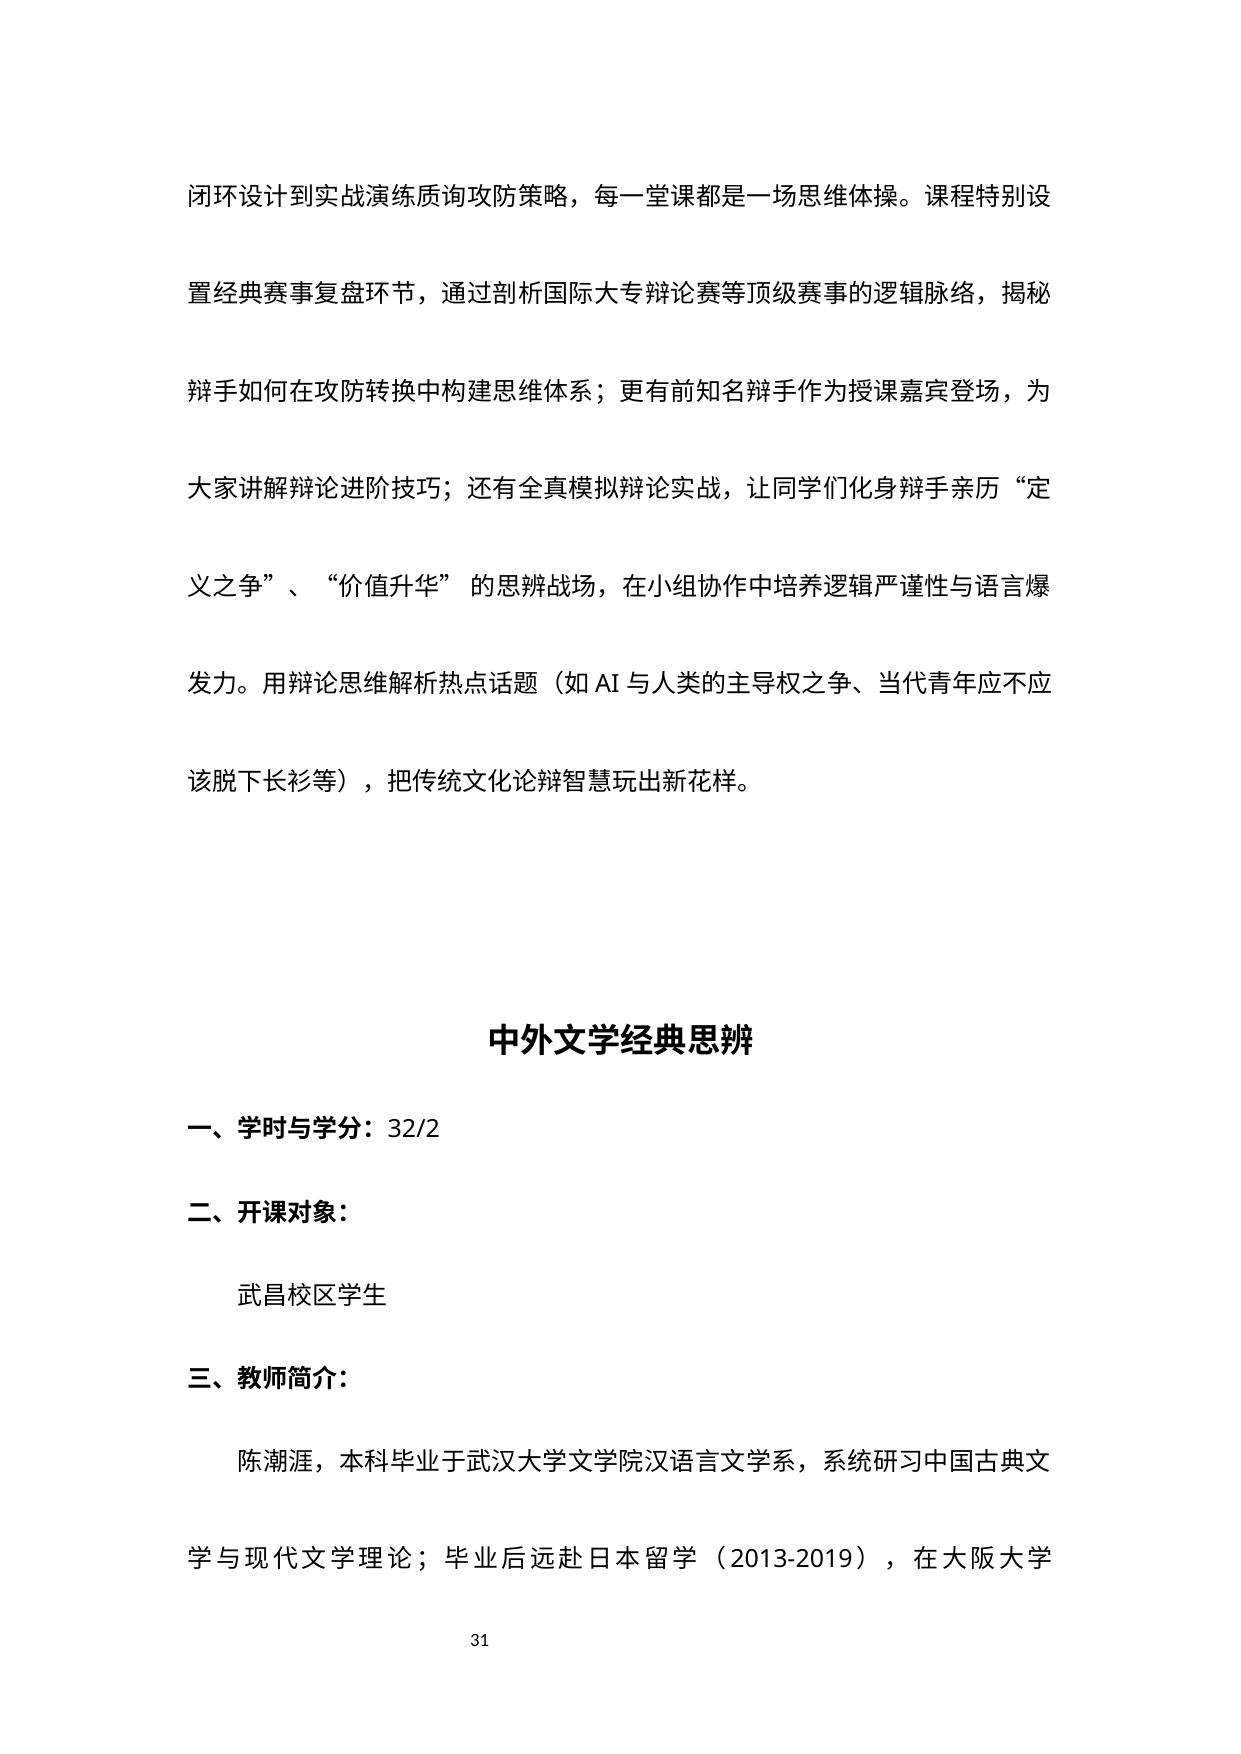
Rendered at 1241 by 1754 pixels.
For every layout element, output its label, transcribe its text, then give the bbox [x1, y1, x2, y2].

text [187, 1427, 1053, 1589]
text 一、学时与学分：32/2 [187, 1094, 1053, 1159]
text 武昌校区学生 [187, 1261, 1053, 1326]
text 二、开课对象： [187, 1178, 1053, 1243]
text 中外文学经典思辨 [187, 1006, 1053, 1071]
text 三、教师简介： [187, 1344, 1053, 1409]
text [187, 162, 1053, 812]
